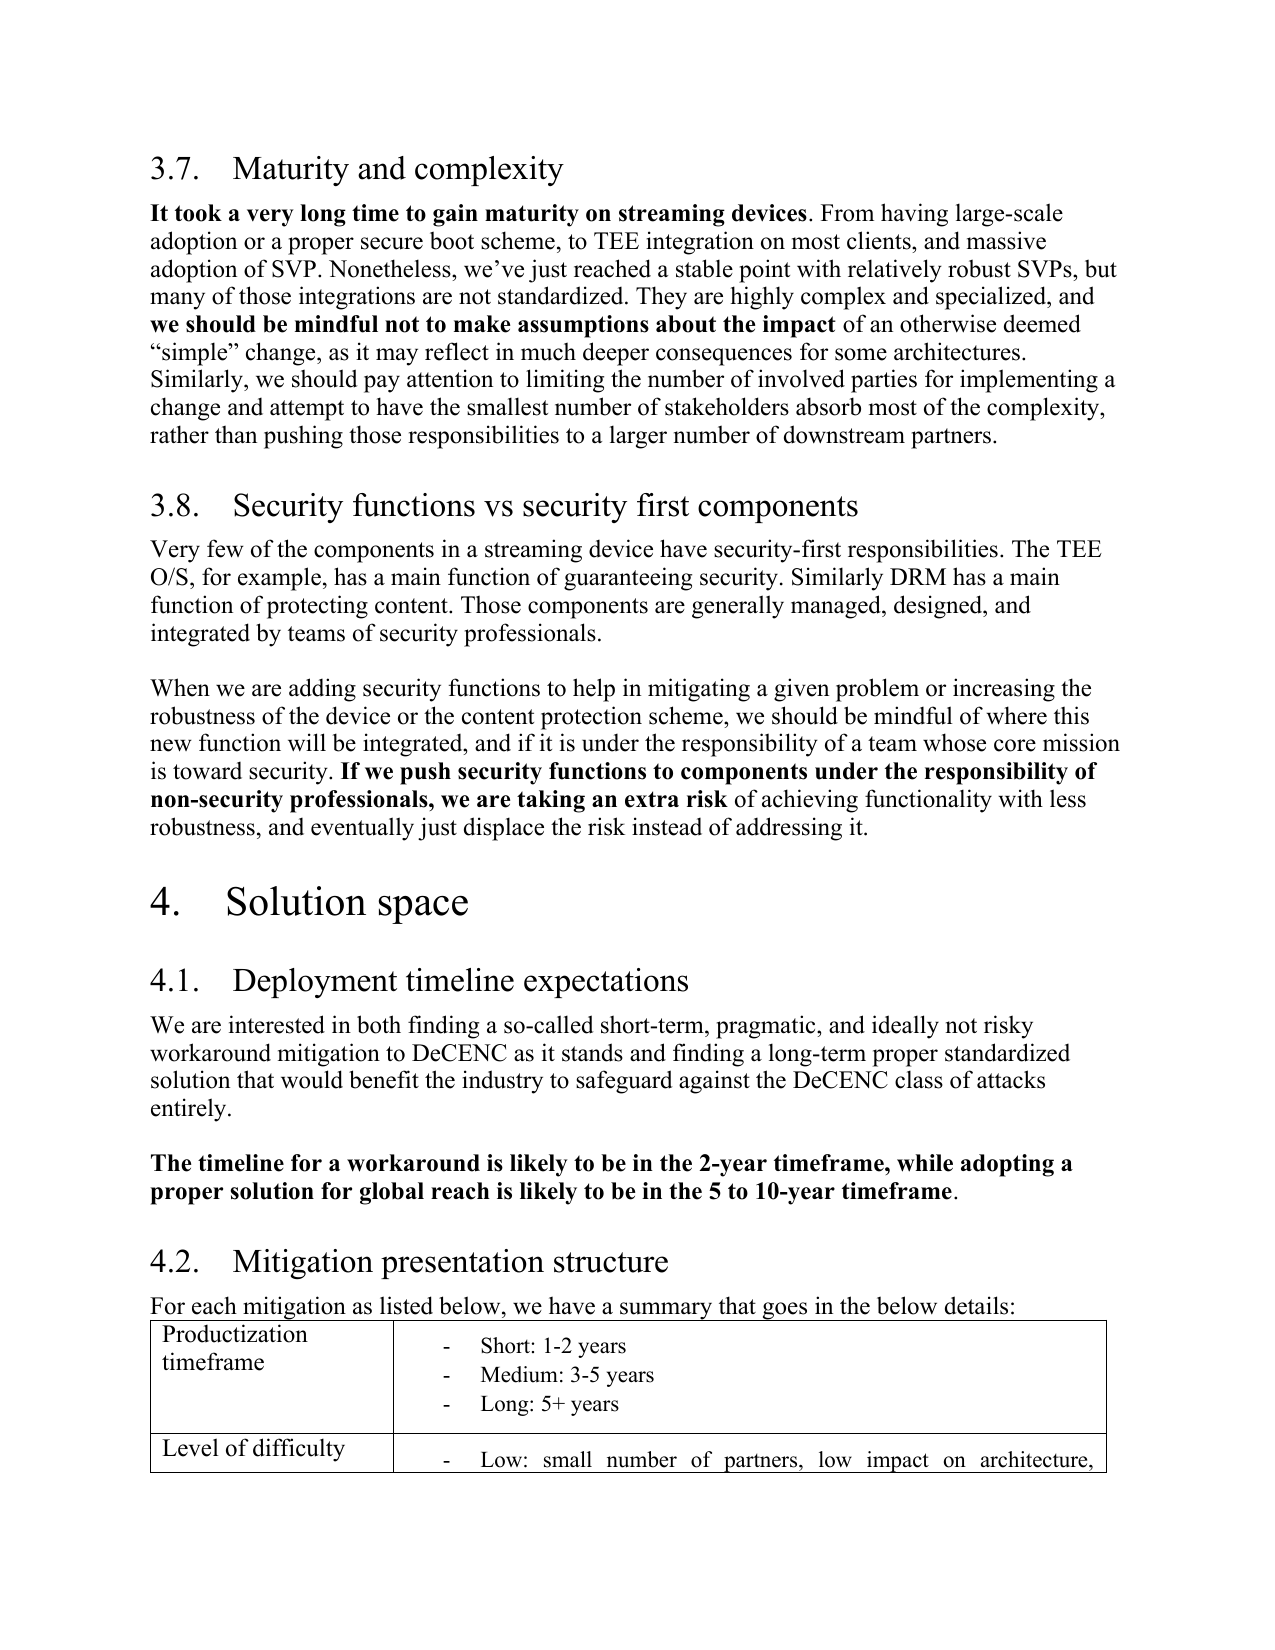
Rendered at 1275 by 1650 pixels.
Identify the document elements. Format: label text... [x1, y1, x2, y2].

text It took a very long time to gain maturity on streaming devices. From having large-scale adoption or a proper secure boot scheme, to TEE integration on most clients, and massive adoption of SVP. Nonetheless, we’ve just reached a stable point with relatively robust SVPs, but many of those integrations are not standardized. They are highly complex and specialized, and we should be mindful not to make assumptions about the impact of an otherwise deemed “simple” change, as it may reflect in much deeper consequences for some architectures. Similarly, we should pay attention to limiting the number of involved parties for implementing a change and attempt to have the smallest number of stakeholders absorb most of the complexity, rather than pushing those responsibilities to a larger number of downstream partners. [150, 199, 1125, 449]
subtitle Maturity and complexity [150, 150, 1125, 187]
table_header Productization timeframe [151, 1321, 393, 1433]
text Very few of the components in a streaming device have security-first responsibilities. The TEE O/S, for example, has a main function of guaranteeing security. Similarly DRM has a main function of protecting content. Those components are generally managed, designed, and integrated by teams of security professionals. [150, 536, 1125, 646]
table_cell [394, 1434, 1106, 1472]
text We are interested in both finding a so-called short-term, pragmatic, and ideally not risky workaround mitigation to DeCENC as it stands and finding a long-term proper standardized solution that would benefit the industry to safeguard against the DeCENC class of attacks entirely. [150, 1011, 1125, 1122]
subtitle Security functions vs security first components [150, 486, 1125, 523]
subtitle Solution space [150, 878, 1125, 924]
table_header Short: 1-2 years Medium: 3-5 years Long: 5+ years [394, 1321, 1106, 1433]
text The timeline for a workaround is likely to be in the 2-year timeframe, while adopting a proper solution for global reach is likely to be in the 5 to 10-year timeframe. [150, 1149, 1125, 1205]
subtitle Mitigation presentation structure [150, 1242, 1125, 1279]
subtitle Deployment timeline expectations [150, 962, 1125, 998]
table_cell Level of difficulty [151, 1434, 393, 1472]
text For each mitigation as listed below, we have a summary that goes in the below details: [150, 1292, 1125, 1319]
text When we are adding security functions to help in mitigating a given problem or increasing the robustness of the device or the content protection scheme, we should be mindful of where this new function will be integrated, and if it is under the responsibility of a team whose core mission is toward security. If we push security functions to components under the responsibility of non-security professionals, we are taking an extra risk of achieving functionality with less robustness, and eventually just displace the risk instead of addressing it. [150, 674, 1125, 840]
